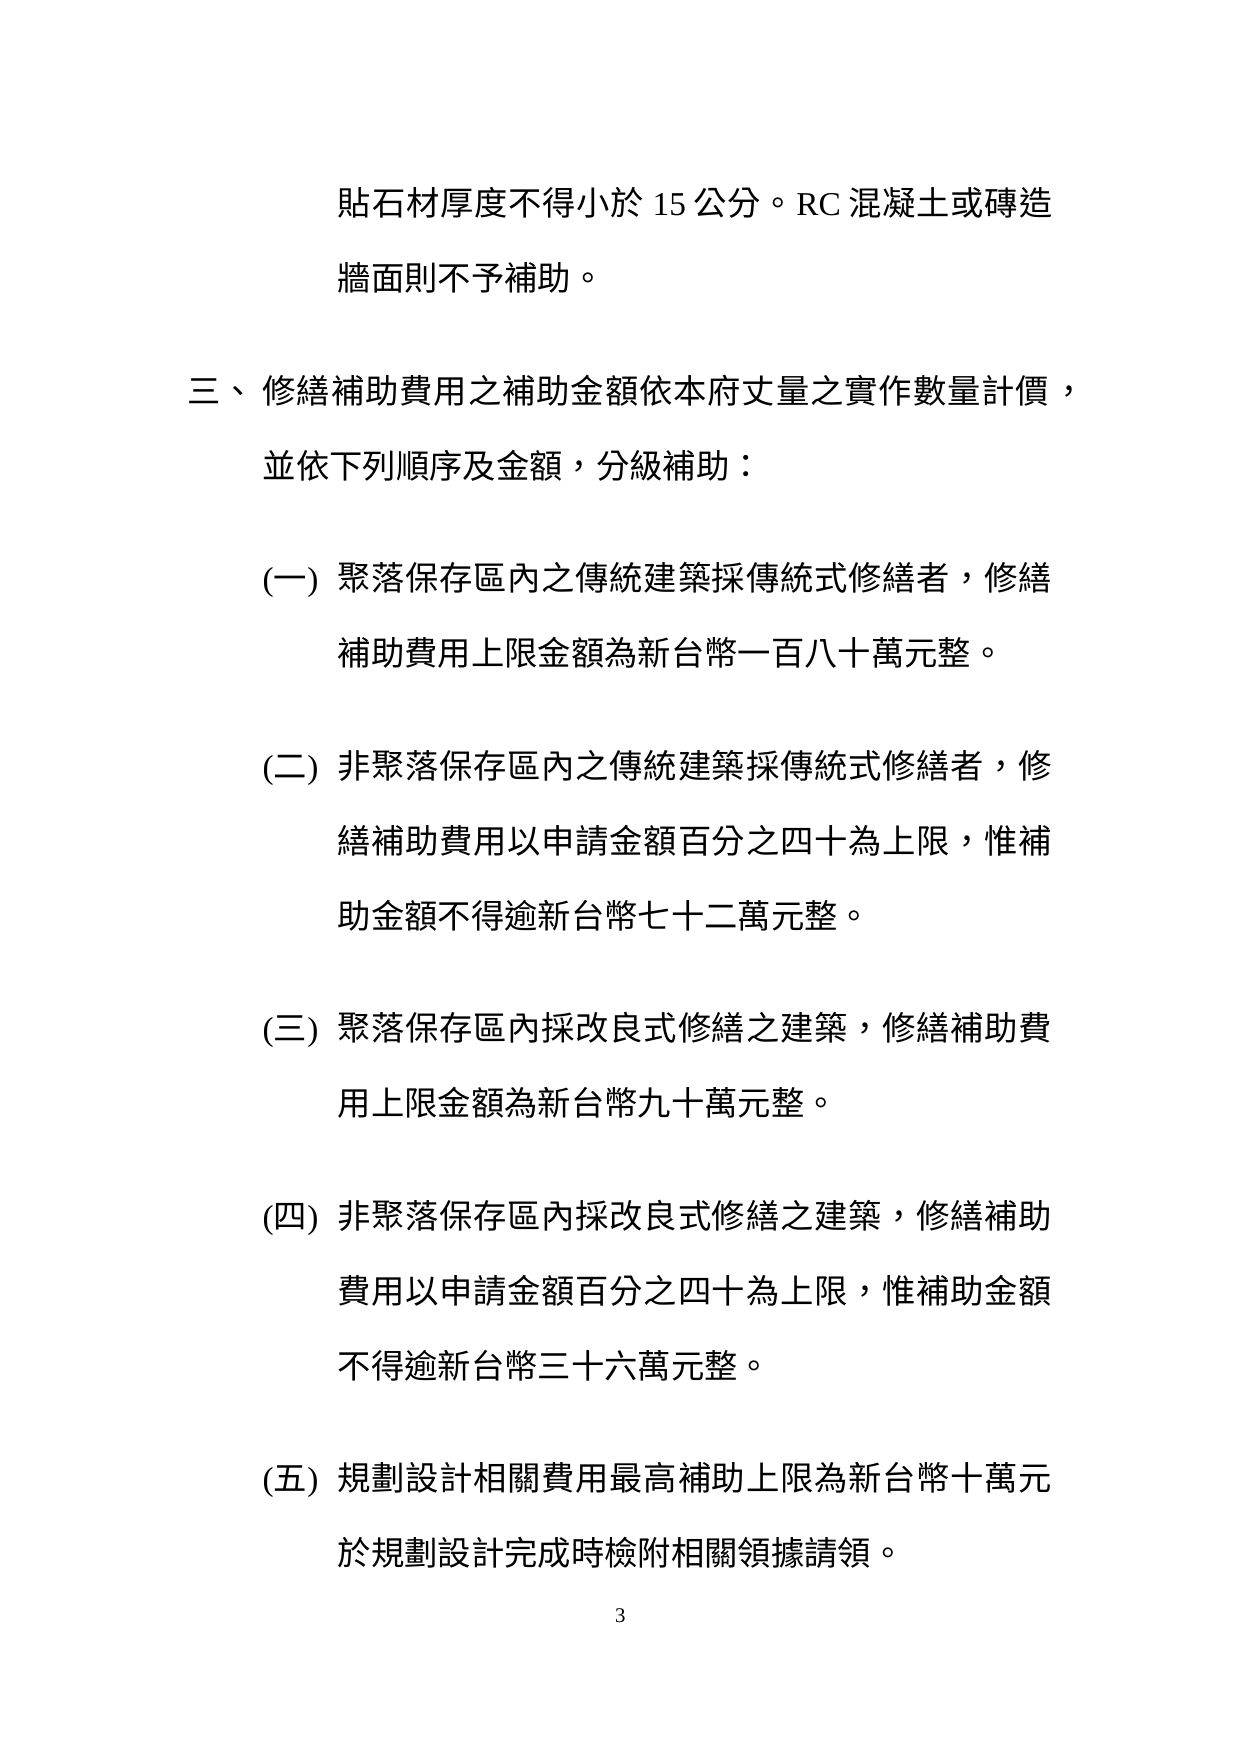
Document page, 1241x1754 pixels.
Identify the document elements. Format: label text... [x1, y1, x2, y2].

list 修繕補助費用之補助金額依本府丈量之實作數量計價，並依下列順序及金額，分級補助： [187, 351, 1053, 501]
list 聚落保存區內採改良式修繕之建築，修繕補助費用上限金額為新台幣九十萬元整。 [262, 989, 1053, 1139]
list 規劃設計相關費用最高補助上限為新台幣十萬元，於規劃設計完成時檢附相關領據請領。 [262, 1439, 1053, 1589]
list 聚落保存區內之傳統建築採傳統式修繕者，修繕補助費用上限金額為新台幣一百八十萬元整。 [262, 539, 1053, 689]
list 非聚落保存區內之傳統建築採傳統式修繕者，修繕補助費用以申請金額百分之四十為上限，惟補助金額不得逾新台幣七十二萬元整。 [262, 726, 1053, 951]
list 非聚落保存區內採改良式修繕之建築，修繕補助費用以申請金額百分之四十為上限，惟補助金額不得逾新台幣三十六萬元整。 [262, 1176, 1053, 1401]
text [254, 164, 1053, 314]
